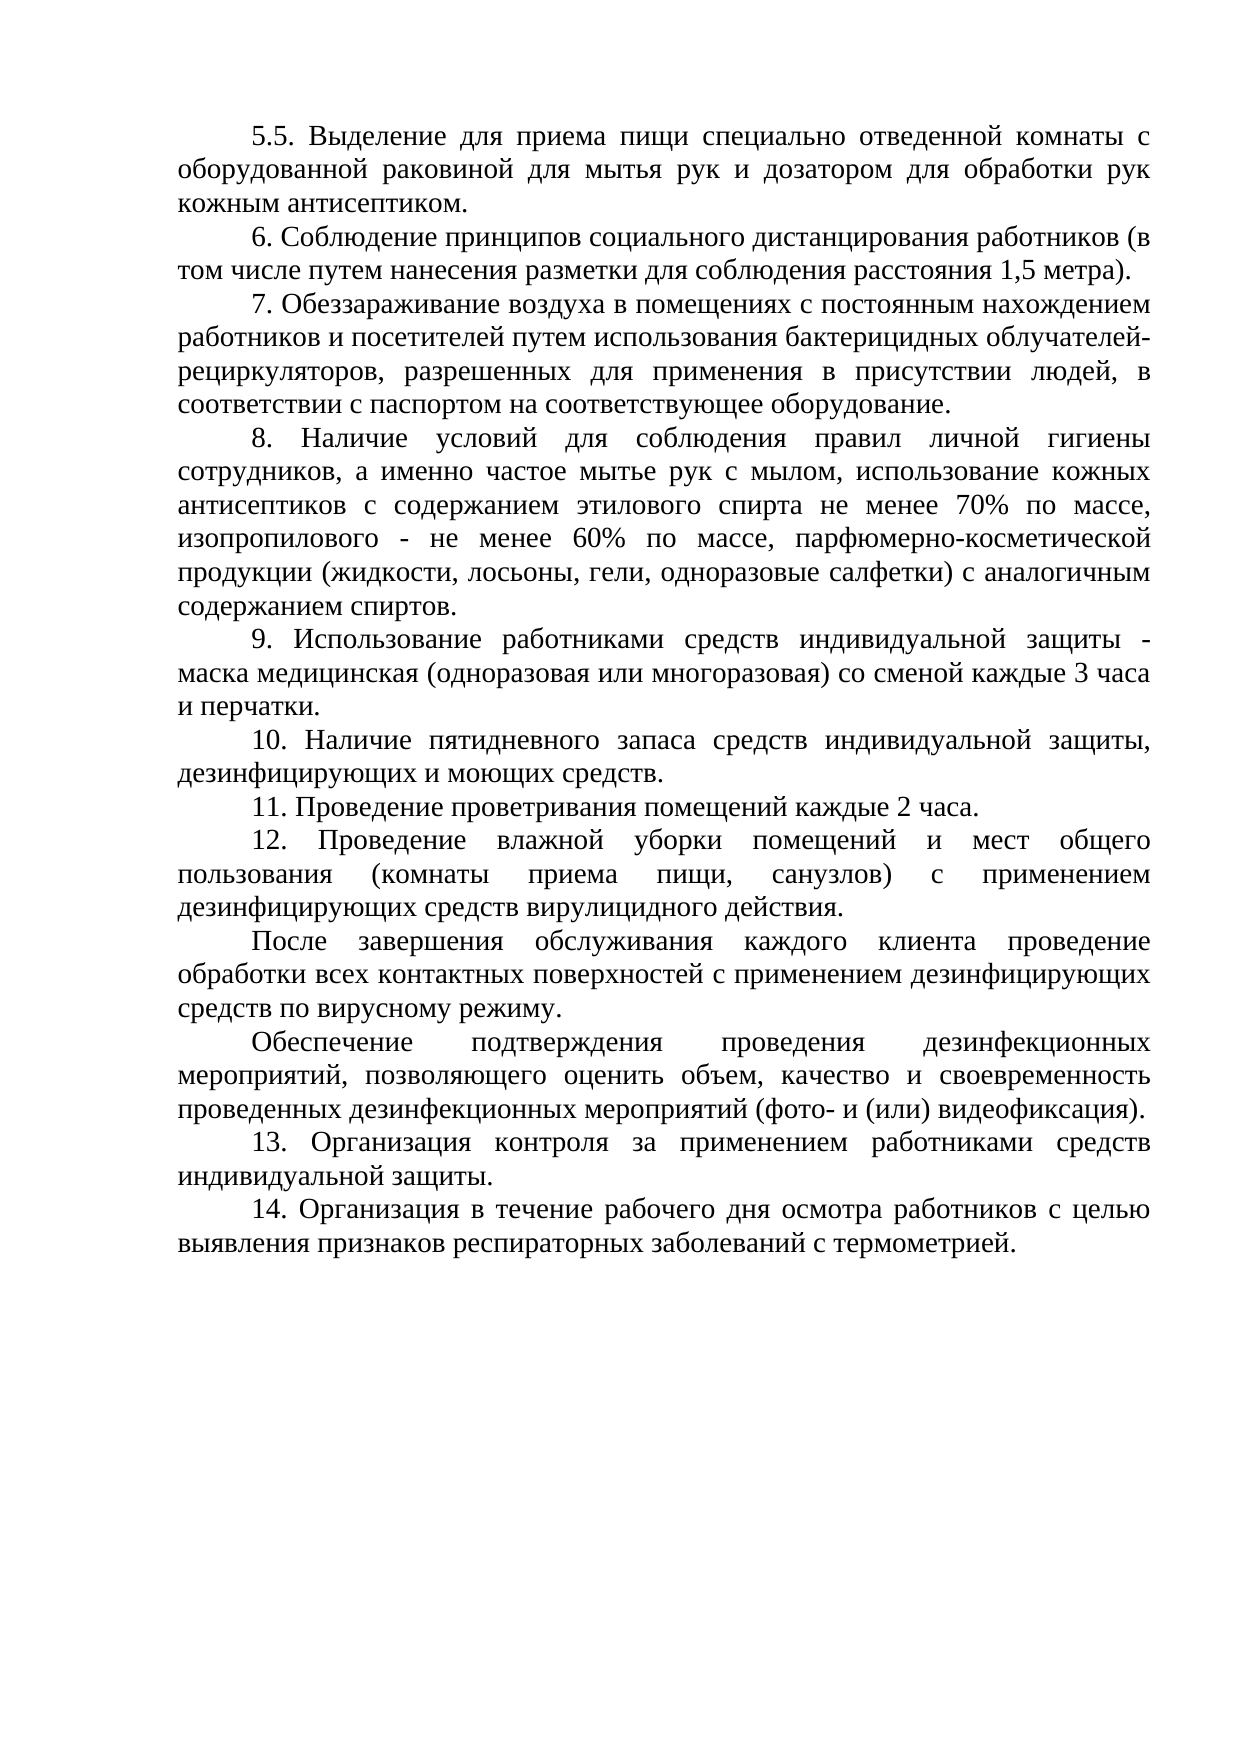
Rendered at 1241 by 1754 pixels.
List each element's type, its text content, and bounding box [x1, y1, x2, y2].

text Обеспечение подтверждения проведения дезинфекционных мероприятий, позволяющего оценить объем, качество и своевременность проведенных дезинфекционных мероприятий (фото- и (или) видеофиксация). [177, 1024, 1152, 1124]
text 5.5. Выделение для приема пищи специально отведенной комнаты с оборудованной раковиной для мытья рук и дозатором для обработки рук кожным антисептиком. [177, 118, 1152, 219]
text 14. Организация в течение рабочего дня осмотра работников с целью выявления признаков респираторных заболеваний с термометрией. [177, 1191, 1152, 1258]
text 13. Организация контроля за применением работниками средств индивидуальной защиты. [177, 1124, 1152, 1191]
text 10. Наличие пятидневного запаса средств индивидуальной защиты, дезинфицирующих и моющих средств. [177, 722, 1152, 789]
text 8. Наличие условий для соблюдения правил личной гигиены сотрудников, а именно частое мытье рук с мылом, использование кожных антисептиков с содержанием этилового спирта не менее 70% по массе, изопропилового - не менее 60% по массе, парфюмерно-косметической продукции (жидкости, лосьоны, гели, одноразовые салфетки) с аналогичным содержанием спиртов. [177, 420, 1152, 621]
text 7. Обеззараживание воздуха в помещениях с постоянным нахождением работников и посетителей путем использования бактерицидных облучателей-рециркуляторов, разрешенных для применения в присутствии людей, в соответствии с паспортом на соответствующее оборудование. [177, 286, 1152, 420]
text После завершения обслуживания каждого клиента проведение обработки всех контактных поверхностей с применением дезинфицирующих средств по вирусному режиму. [177, 923, 1152, 1024]
text 12. Проведение влажной уборки помещений и мест общего пользования (комнаты приема пищи, санузлов) с применением дезинфицирующих средств вирулицидного действия. [177, 822, 1152, 923]
text 6. Соблюдение принципов социального дистанцирования работников (в том числе путем нанесения разметки для соблюдения расстояния 1,5 метра). [177, 219, 1152, 286]
text 9. Использование работниками средств индивидуальной защиты - маска медицинская (одноразовая или многоразовая) со сменой каждые 3 часа и перчатки. [177, 621, 1152, 722]
text 11. Проведение проветривания помещений каждые 2 часа. [177, 789, 1152, 822]
